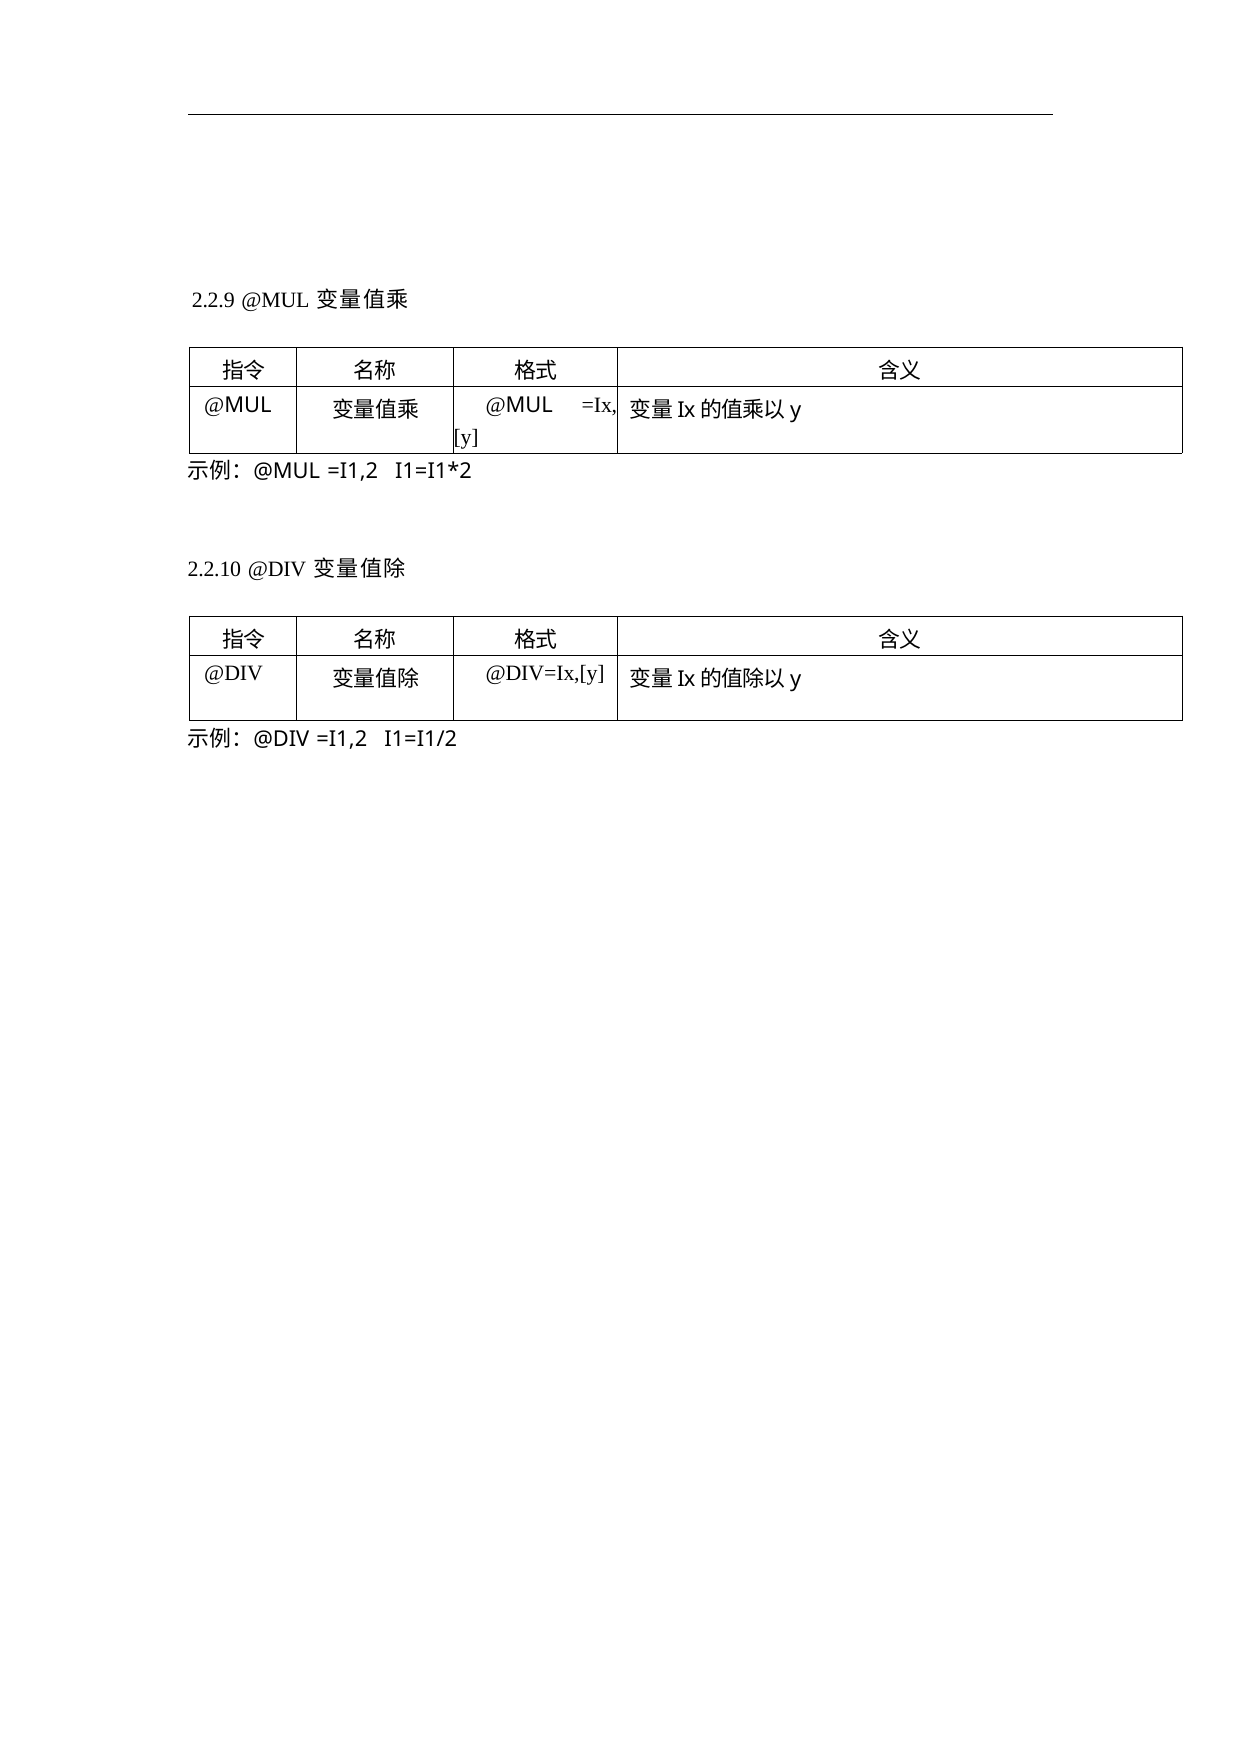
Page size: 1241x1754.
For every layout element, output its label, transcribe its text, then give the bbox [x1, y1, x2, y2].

table_cell 变量值乘 [297, 387, 453, 452]
table_cell 变量值除 [297, 656, 453, 720]
table_cell @DIV [190, 656, 296, 720]
table_header 格式 [454, 617, 617, 654]
text 示例：@MUL =I1,2 I1=I1*2 [187, 453, 1053, 486]
table_cell @MUL =Ix,[y] [454, 387, 617, 452]
table_header 名称 [297, 617, 453, 654]
table_header 名称 [297, 348, 453, 386]
table_header 格式 [454, 348, 617, 386]
table_header 指令 [190, 617, 296, 654]
table_cell 变量Ix的值除以y [618, 656, 1182, 720]
text 2.2.10 @DIV 变量值除 [187, 518, 1053, 583]
table_header 指令 [190, 348, 296, 386]
table_cell 变量Ix的值乘以y [618, 387, 1182, 452]
table_header 含义 [618, 617, 1182, 654]
table_cell @DIV=Ix,[y] [454, 656, 617, 720]
text 示例：@DIV =I1,2 I1=I1/2 [187, 721, 1053, 812]
table_header 含义 [618, 348, 1182, 386]
text 2.2.9 @MUL 变量值乘 [187, 282, 1053, 314]
table_cell @MUL [190, 387, 296, 452]
